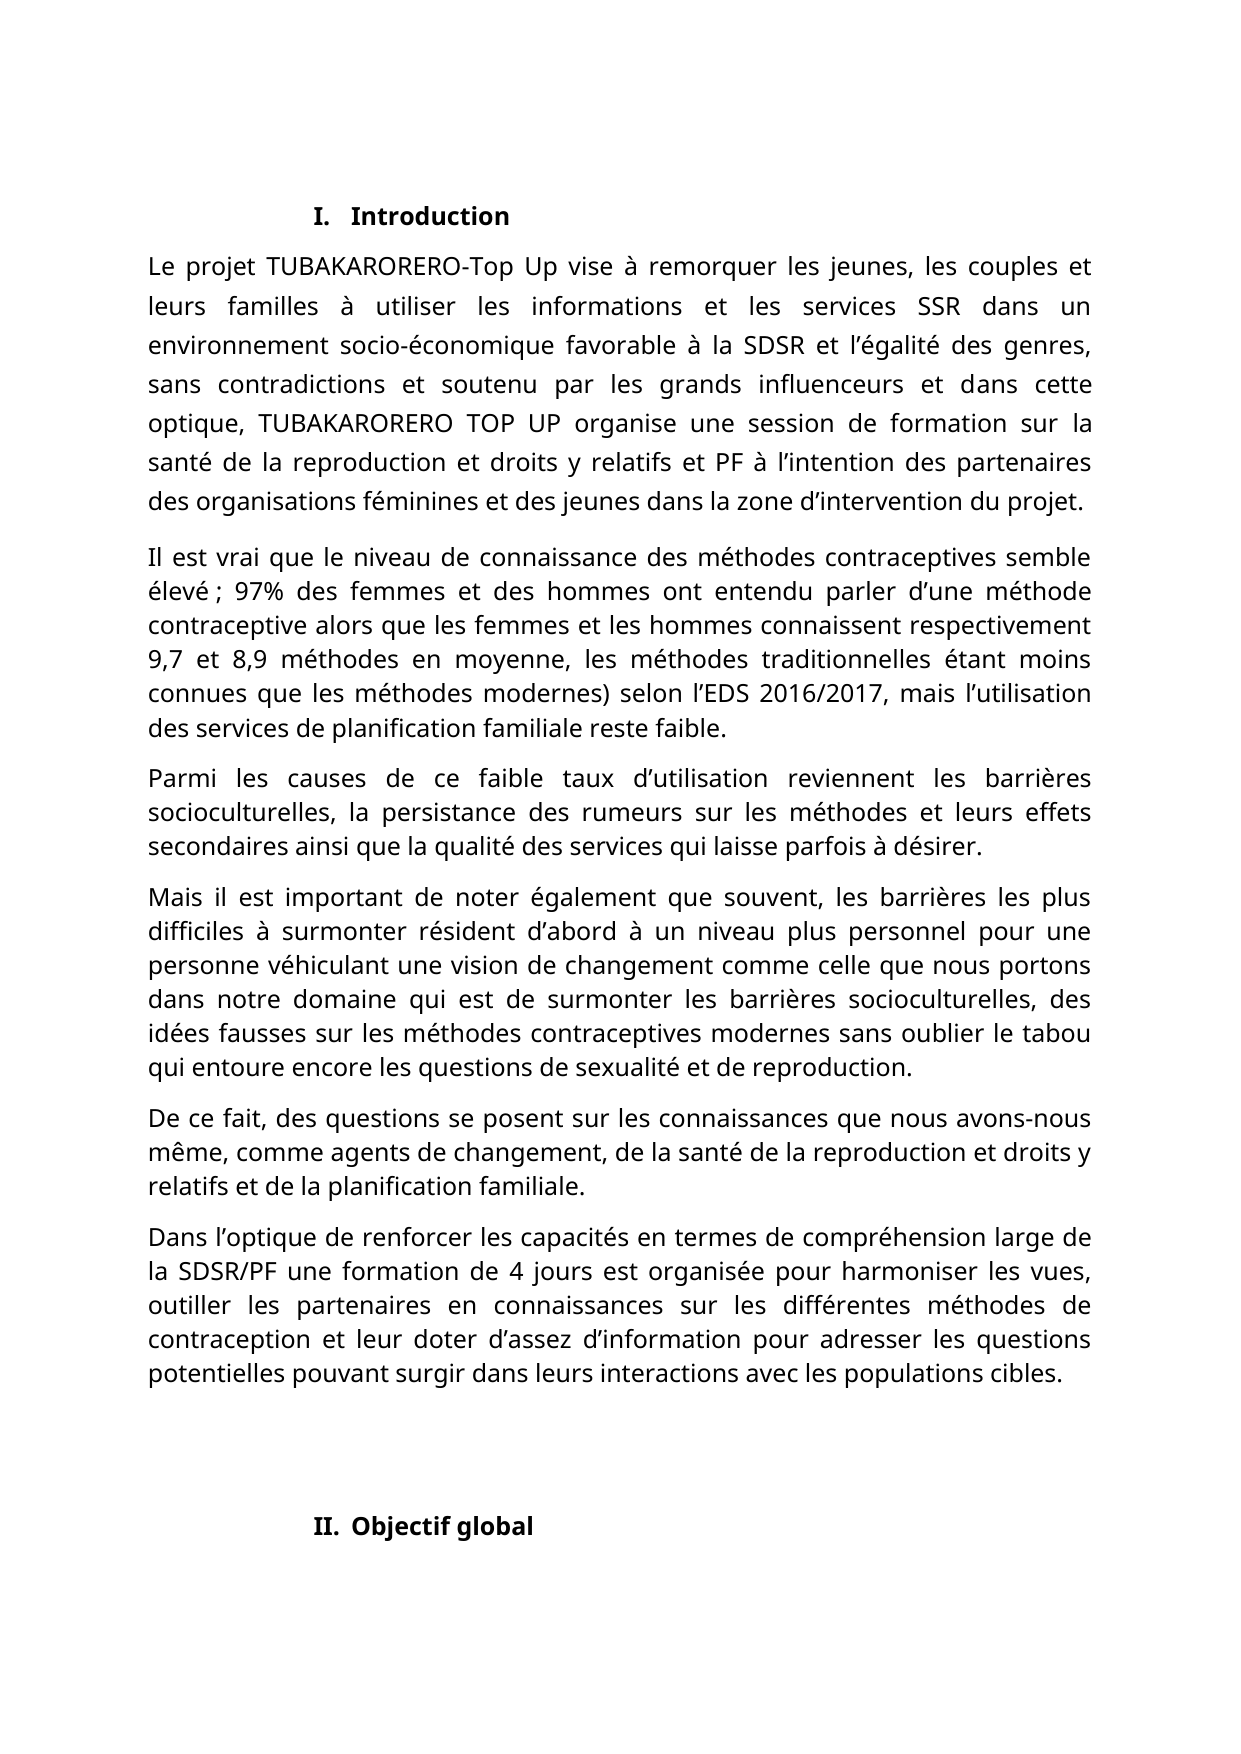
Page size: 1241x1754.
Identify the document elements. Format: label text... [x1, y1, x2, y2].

text Mais il est important de noter également que souvent, les barrières les plus difficiles à surmonter résident d’abord à un niveau plus personnel pour une personne véhiculant une vision de changement comme celle que nous portons dans notre domaine qui est de surmonter les barrières socioculturelles, des idées fausses sur les méthodes contraceptives modernes sans oublier le tabou qui entoure encore les questions de sexualité et de reproduction. [148, 880, 1093, 1084]
list Objectif global [313, 1508, 1093, 1542]
text Parmi les causes de ce faible taux d’utilisation reviennent les barrières socioculturelles, la persistance des rumeurs sur les méthodes et leurs effets secondaires ainsi que la qualité des services qui laisse parfois à désirer. [148, 761, 1093, 863]
text Le projet TUBAKARORERO-Top Up vise à remorquer les jeunes, les couples et leurs familles à utiliser les informations et les services SSR dans un environnement socio-économique favorable à la SDSR et l’égalité des genres, sans contradictions et soutenu par les grands influenceurs et dans cette optique, TUBAKARORERO TOP UP organise une session de formation sur la santé de la reproduction et droits y relatifs et PF à l’intention des partenaires des organisations féminines et des jeunes dans la zone d’intervention du projet. [148, 249, 1093, 518]
text Il est vrai que le niveau de connaissance des méthodes contraceptives semble élevé ; 97% des femmes et des hommes ont entendu parler d’une méthode contraceptive alors que les femmes et les hommes connaissent respectivement 9,7 et 8,9 méthodes en moyenne, les méthodes traditionnelles étant moins connues que les méthodes modernes) selon l’EDS 2016/2017, mais l’utilisation des services de planification familiale reste faible. [148, 540, 1093, 744]
text Dans l’optique de renforcer les capacités en termes de compréhension large de la SDSR/PF une formation de 4 jours est organisée pour harmoniser les vues, outiller les partenaires en connaissances sur les différentes méthodes de contraception et leur doter d’assez d’information pour adresser les questions potentielles pouvant surgir dans leurs interactions avec les populations cibles. [148, 1220, 1093, 1390]
text De ce fait, des questions se posent sur les connaissances que nous avons-nous même, comme agents de changement, de la santé de la reproduction et droits y relatifs et de la planification familiale. [148, 1101, 1093, 1203]
list Introduction [313, 198, 1093, 232]
